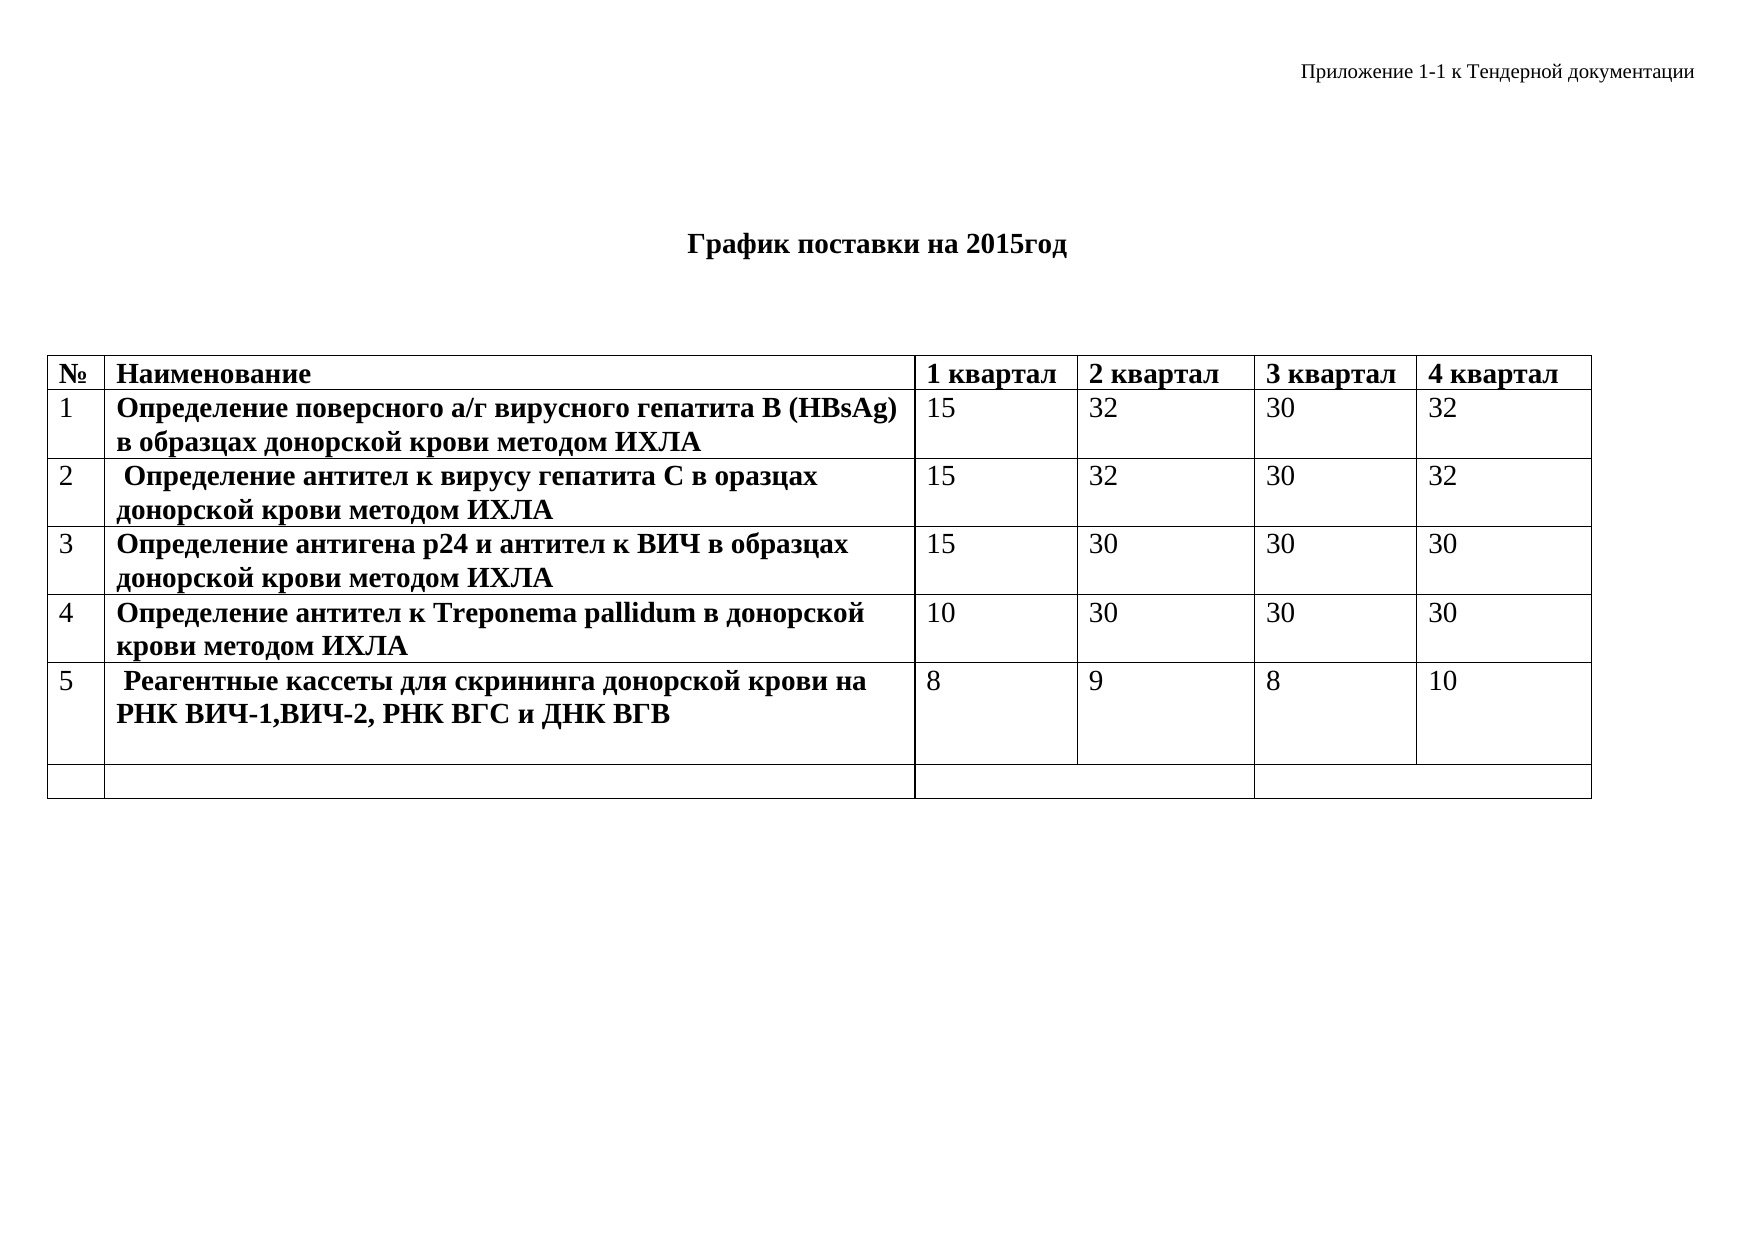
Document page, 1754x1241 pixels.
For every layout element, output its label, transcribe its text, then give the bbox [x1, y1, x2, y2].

table_cell 8 [916, 663, 1077, 763]
table_cell 10 [1417, 663, 1591, 763]
table_cell 30 [1078, 527, 1254, 594]
table_cell 30 [1078, 595, 1254, 662]
table_cell [48, 765, 104, 798]
table_cell Определение антител к Treponema pallidum в донорской крови методом ИХЛА [105, 595, 914, 662]
table_cell 15 [916, 459, 1077, 526]
table_cell 30 [1255, 527, 1416, 594]
table_cell 30 [1255, 390, 1416, 457]
table_cell 30 [1417, 527, 1591, 594]
table_header 2 квартал [1078, 356, 1254, 389]
table_header 4 квартал [1417, 356, 1591, 389]
table_cell 8 [1255, 663, 1416, 763]
table_cell 32 [1417, 459, 1591, 526]
table_cell Реагентные кассеты для скрининга донорской крови на РНК ВИЧ-1,ВИЧ-2, РНК ВГС и ДНК ВГВ [105, 663, 914, 763]
table_cell 30 [1255, 459, 1416, 526]
table_cell 3 [48, 527, 104, 594]
table_cell [1255, 765, 1591, 798]
text Приложение 1-1 к Тендерной документации [59, 59, 1695, 83]
table_cell 2 [48, 459, 104, 526]
table_header 1 квартал [916, 356, 1077, 389]
table_cell Определение антител к вирусу гепатита С в оразцах донорской крови методом ИХЛА [105, 459, 914, 526]
table_cell 30 [1417, 595, 1591, 662]
table_cell 32 [1417, 390, 1591, 457]
table_cell 15 [916, 390, 1077, 457]
table_cell [916, 765, 1254, 798]
table_cell 1 [48, 390, 104, 457]
table_header 3 квартал [1255, 356, 1416, 389]
table_cell Определение антигена р24 и антител к ВИЧ в образцах донорской крови методом ИХЛА [105, 527, 914, 594]
table_header № [48, 356, 104, 389]
table_header Наименование [105, 356, 914, 389]
text График поставки на 2015год [59, 226, 1695, 260]
table_cell 32 [1078, 459, 1254, 526]
table_cell 15 [916, 527, 1077, 594]
table_cell 9 [1078, 663, 1254, 763]
table_cell 4 [48, 595, 104, 662]
table_cell [105, 765, 914, 798]
table_cell 10 [916, 595, 1077, 662]
table_cell 32 [1078, 390, 1254, 457]
table_cell 30 [1255, 595, 1416, 662]
table_cell Определение поверсного а/г вирусного гепатита В (HBsAg) в образцах донорской крови методом ИХЛА [105, 390, 914, 457]
table_cell 5 [48, 663, 104, 763]
